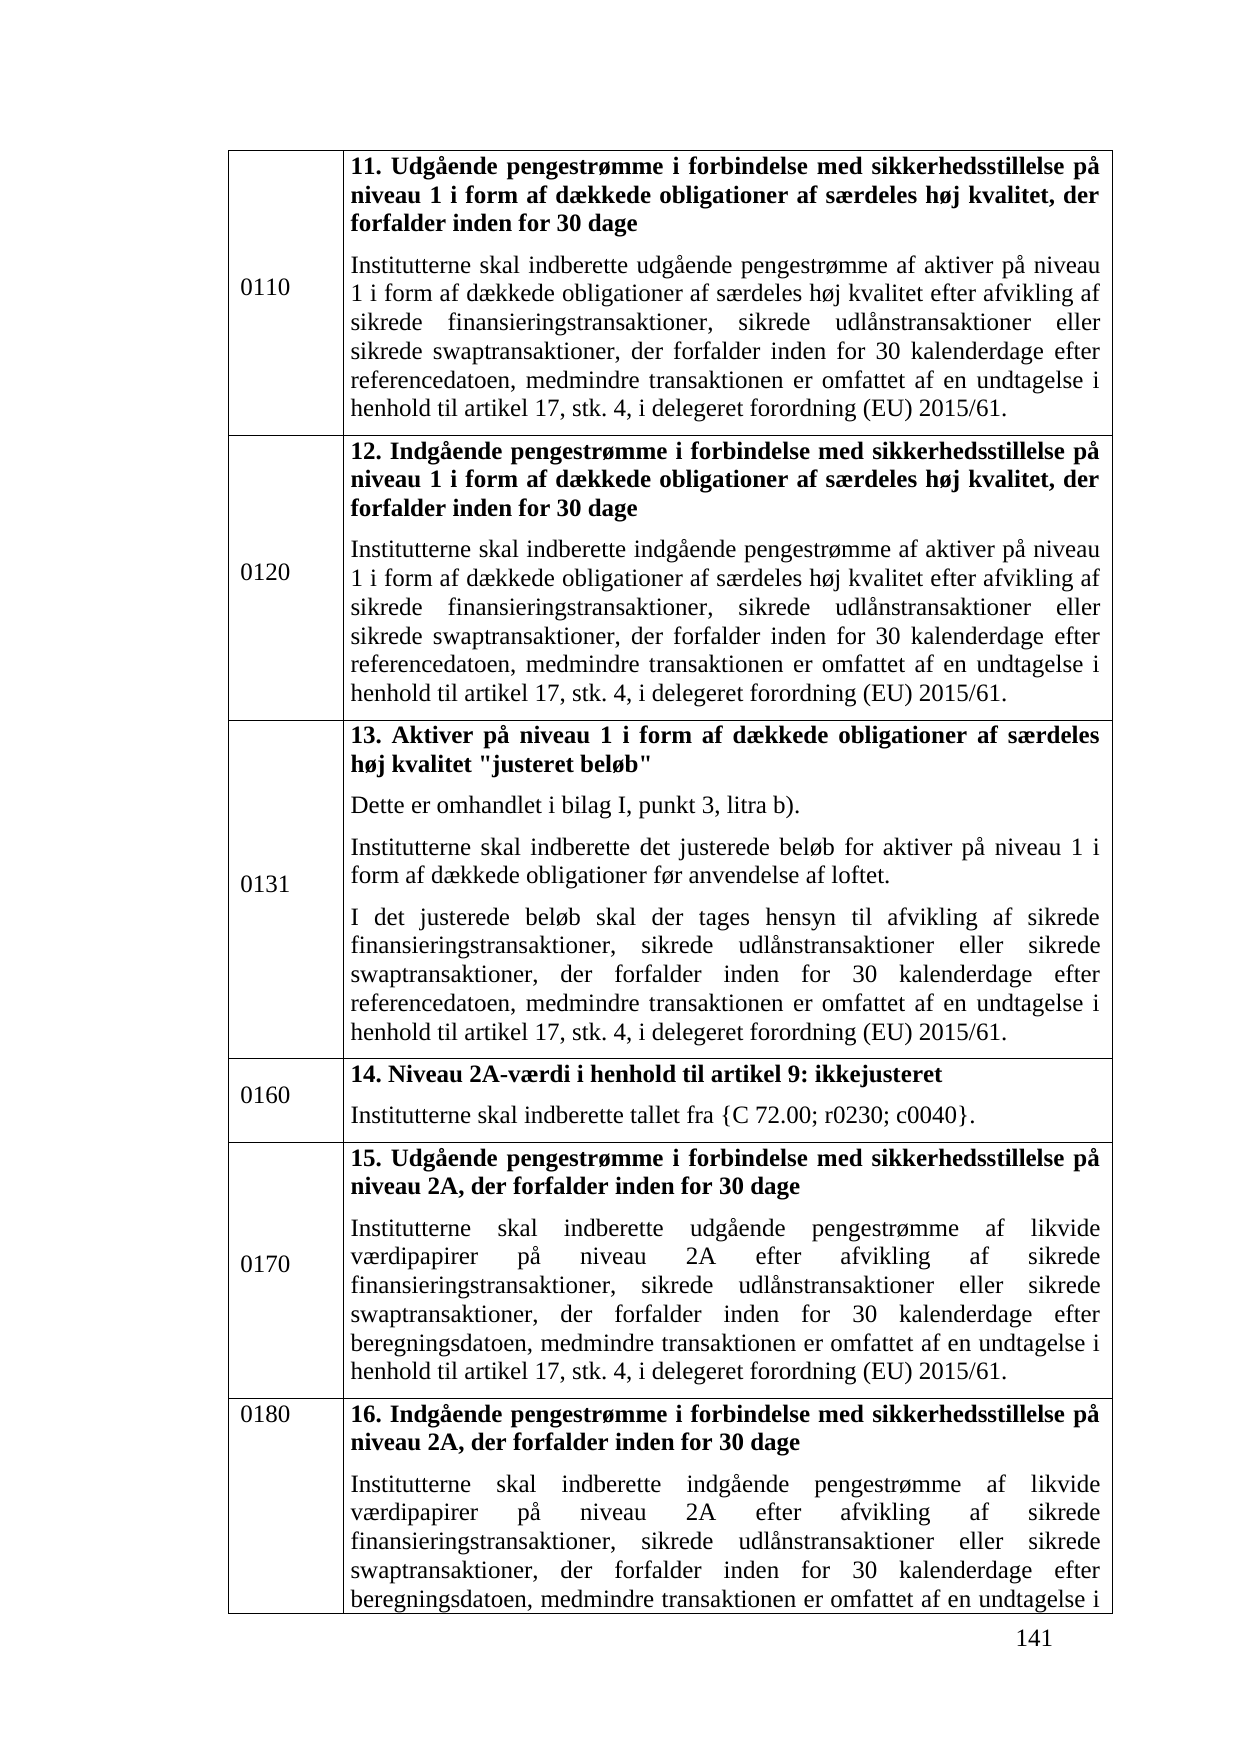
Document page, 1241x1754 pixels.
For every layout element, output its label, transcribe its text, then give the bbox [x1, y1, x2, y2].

table_cell 0131 [229, 721, 343, 1058]
table_cell 0170 [229, 1143, 343, 1398]
table_cell 11. Udgående pengestrømme i forbindelse med sikkerhedsstillelse på niveau 1 i form af dækkede obligationer af særdeles høj kvalitet, der forfalder inden for 30 dage Institutterne skal indberette udgående pengestrømme af aktiver på niveau 1 i form af dækkede obligationer af særdeles høj kvalitet efter afvikling af sikrede finansieringstransaktioner, sikrede udlånstransaktioner eller sikrede swaptransaktioner, der forfalder inden for 30 kalenderdage efter referencedatoen, medmindre transaktionen er omfattet af en undtagelse i henhold til artikel 17, stk. 4, i delegeret forordning (EU) 2015/61. [344, 151, 1112, 435]
table_cell 14. Niveau 2A-værdi i henhold til artikel 9: ikkejusteret Institutterne skal indberette tallet fra {C 72.00; r0230; c0040}. [344, 1059, 1112, 1142]
table_cell 0120 [229, 436, 343, 719]
table_cell 13. Aktiver på niveau 1 i form af dækkede obligationer af særdeles høj kvalitet "justeret beløb" Dette er omhandlet i bilag I, punkt 3, litra b). Institutterne skal indberette det justerede beløb for aktiver på niveau 1 i form af dækkede obligationer før anvendelse af loftet. I det justerede beløb skal der tages hensyn til afvikling af sikrede finansieringstransaktioner, sikrede udlånstransaktioner eller sikrede swaptransaktioner, der forfalder inden for 30 kalenderdage efter referencedatoen, medmindre transaktionen er omfattet af en undtagelse i henhold til artikel 17, stk. 4, i delegeret forordning (EU) 2015/61. [344, 721, 1112, 1058]
table_cell 12. Indgående pengestrømme i forbindelse med sikkerhedsstillelse på niveau 1 i form af dækkede obligationer af særdeles høj kvalitet, der forfalder inden for 30 dage Institutterne skal indberette indgående pengestrømme af aktiver på niveau 1 i form af dækkede obligationer af særdeles høj kvalitet efter afvikling af sikrede finansieringstransaktioner, sikrede udlånstransaktioner eller sikrede swaptransaktioner, der forfalder inden for 30 kalenderdage efter referencedatoen, medmindre transaktionen er omfattet af en undtagelse i henhold til artikel 17, stk. 4, i delegeret forordning (EU) 2015/61. [344, 436, 1112, 719]
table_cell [344, 1399, 1112, 1612]
table_cell 0110 [229, 151, 343, 435]
table_cell 0180 [229, 1399, 343, 1612]
table_cell 0160 [229, 1059, 343, 1142]
table_cell 15. Udgående pengestrømme i forbindelse med sikkerhedsstillelse på niveau 2A, der forfalder inden for 30 dage Institutterne skal indberette udgående pengestrømme af likvide værdipapirer på niveau 2A efter afvikling af sikrede finansieringstransaktioner, sikrede udlånstransaktioner eller sikrede swaptransaktioner, der forfalder inden for 30 kalenderdage efter beregningsdatoen, medmindre transaktionen er omfattet af en undtagelse i henhold til artikel 17, stk. 4, i delegeret forordning (EU) 2015/61. [344, 1143, 1112, 1398]
